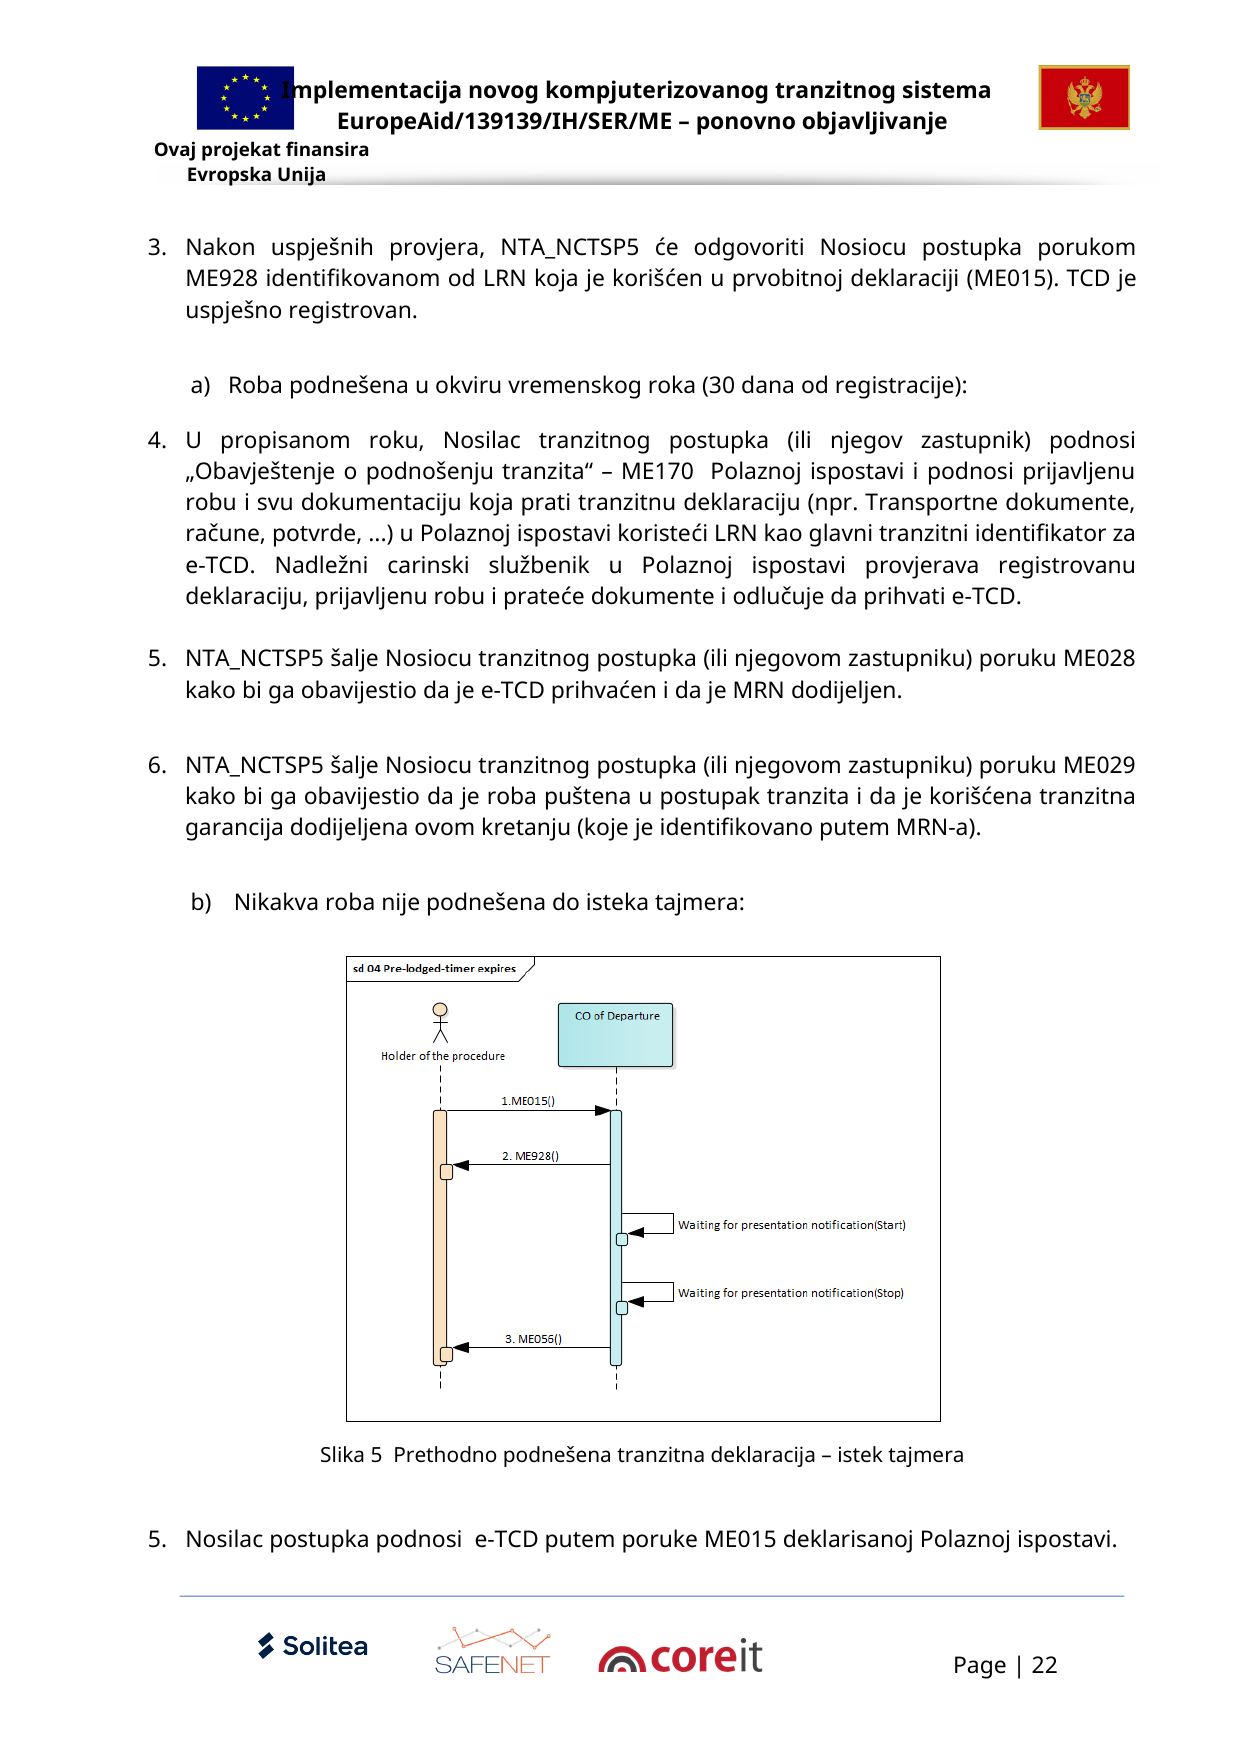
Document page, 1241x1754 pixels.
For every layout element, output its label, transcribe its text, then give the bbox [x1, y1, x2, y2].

list NTA_NCTSP5 šalje Nosiocu tranzitnog postupka (ili njegovom zastupniku) poruku ME028 kako bi ga obavijestio da je e-TCD prihvaćen i da je MRN dodijeljen. [148, 642, 1137, 705]
picture [598, 1638, 763, 1674]
list Nosilac postupka podnosi e-TCD putem poruke ME015 deklarisanoj Polaznoj ispostavi. [148, 1523, 1137, 1555]
picture [196, 66, 295, 130]
picture [1038, 65, 1130, 130]
picture [435, 1626, 551, 1674]
picture [243, 1617, 382, 1674]
picture [338, 948, 947, 1428]
list Roba podnešena u okviru vremenskog roka (30 dana od registracije): [190, 368, 1137, 400]
list NTA_NCTSP5 šalje Nosiocu tranzitnog postupka (ili njegovom zastupniku) poruku ME029 kako bi ga obavijestio da je roba puštena u postupak tranzita i da je korišćena tranzitna garancija dodijeljena ovom kretanju (koje je identifikovano putem MRN-a). [148, 748, 1137, 842]
list Nakon uspješnih provjera, NTA_NCTSP5 će odgovoriti Nosiocu postupka porukom ME928 identifikovanom od LRN koja je korišćen u prvobitnoj deklaraciji (ME015). TCD je uspješno registrovan. [148, 231, 1137, 325]
list U propisanom roku, Nosilac tranzitnog postupka (ili njegov zastupnik) podnosi „Obavještenje o podnošenju tranzita“ – ME170 Polaznoj ispostavi i podnosi prijavljenu robu i svu dokumentaciju koja prati tranzitnu deklaraciju (npr. Transportne dokumente, račune, potvrde, ...) u Polaznoj ispostavi koristeći LRN kao glavni tranzitni identifikator za e-TCD. Nadležni carinski službenik u Polaznoj ispostavi provjerava registrovanu deklaraciju, prijavljenu robu i prateće dokumente i odlučuje da prihvati e-TCD. [148, 423, 1137, 611]
text Slika 5 Prethodno podnešena tranzitna deklaracija – istek tajmera [148, 1440, 1137, 1468]
list Nikakva roba nije podnešena do isteka tajmera: [190, 886, 1137, 917]
